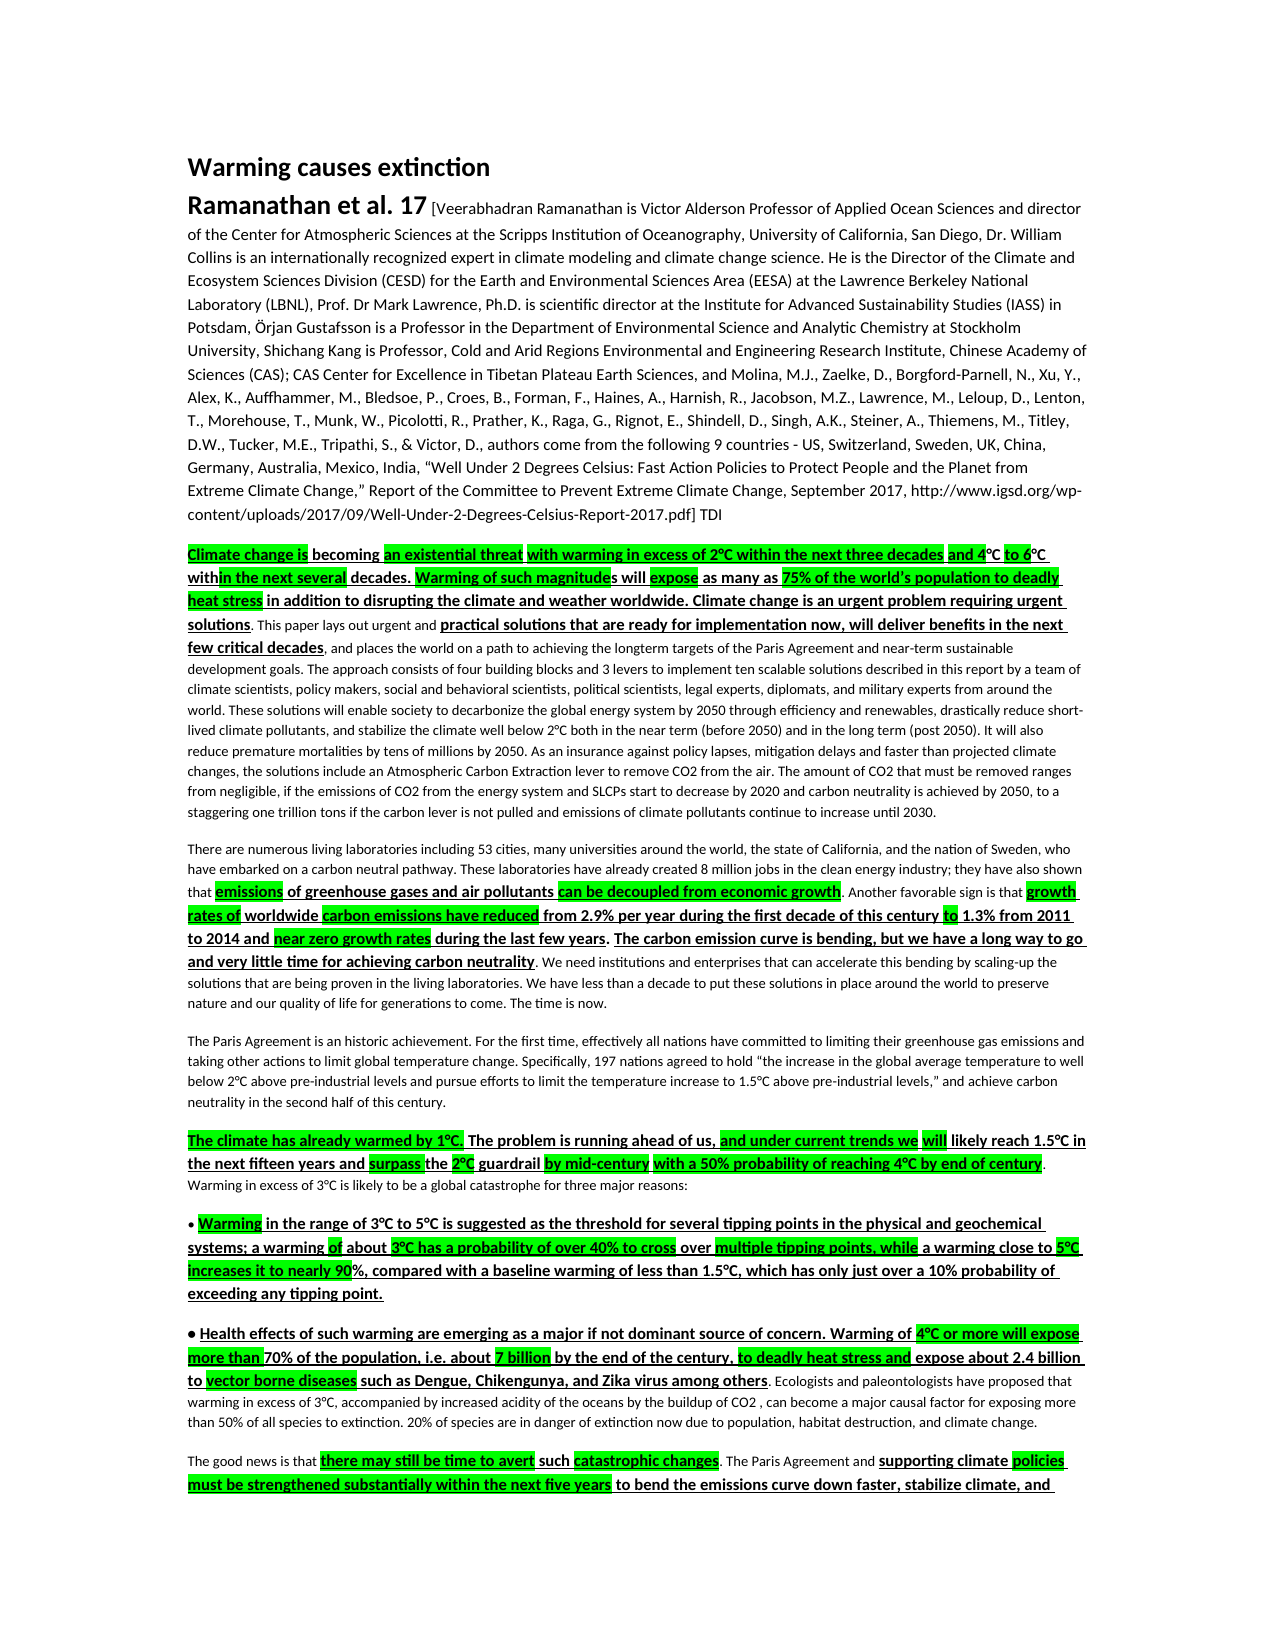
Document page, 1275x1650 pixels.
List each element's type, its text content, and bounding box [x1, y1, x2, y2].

text • Health effects of such warming are emerging as a major if not dominant source of concern. Warming of 4°C or more will expose more than 70% of the population, i.e. about 7 billion by the end of the century, to deadly heat stress and expose about 2.4 billion to vector borne diseases such as Dengue, Chikengunya, and Zika virus among others. Ecologists and paleontologists have proposed that warming in excess of 3°C, accompanied by increased acidity of the oceans by the buildup of CO2 , can become a major causal factor for exposing more than 50% of all species to extinction. 20% of species are in danger of extinction now due to population, habitat destruction, and climate change. [187, 1323, 1087, 1431]
text Warming causes extinction [187, 150, 1087, 183]
text There are numerous living laboratories including 53 cities, many universities around the world, the state of California, and the nation of Sweden, who have embarked on a carbon neutral pathway. These laboratories have already created 8 million jobs in the clean energy industry; they have also shown that emissions of greenhouse gases and air pollutants can be decoupled from economic growth. Another favorable sign is that growth rates of worldwide carbon emissions have reduced from 2.9% per year during the first decade of this century to 1.3% from 2011 to 2014 and near zero growth rates during the last few years. The carbon emission curve is bending, but we have a long way to go and very little time for achieving carbon neutrality. We need institutions and enterprises that can accelerate this bending by scaling-up the solutions that are being proven in the living laboratories. We have less than a decade to put these solutions in place around the world to preserve nature and our quality of life for generations to come. The time is now. [187, 840, 1087, 1013]
text The Paris Agreement is an historic achievement. For the first time, effectively all nations have committed to limiting their greenhouse gas emissions and taking other actions to limit global temperature change. Specifically, 197 nations agreed to hold “the increase in the global average temperature to well below 2°C above pre-industrial levels and pursue efforts to limit the temperature increase to 1.5°C above pre-industrial levels,” and achieve carbon neutrality in the second half of this century. [187, 1032, 1087, 1111]
text The climate has already warmed by 1°C. The problem is running ahead of us, and under current trends we will likely reach 1.5°C in the next fifteen years and surpass the 2°C guardrail by mid-century with a 50% probability of reaching 4°C by end of century. Warming in excess of 3°C is likely to be a global catastrophe for three major reasons: [187, 1130, 1087, 1194]
text Climate change is becoming an existential threat with warming in excess of 2°C within the next three decades and 4°C to 6°C within the next several decades. Warming of such magnitudes will expose as many as 75% of the world’s population to deadly heat stress in addition to disrupting the climate and weather worldwide. Climate change is an urgent problem requiring urgent solutions. This paper lays out urgent and practical solutions that are ready for implementation now, will deliver benefits in the next few critical decades, and places the world on a path to achieving the longterm targets of the Paris Agreement and near-term sustainable development goals. The approach consists of four building blocks and 3 levers to implement ten scalable solutions described in this report by a team of climate scientists, policy makers, social and behavioral scientists, political scientists, legal experts, diplomats, and military experts from around the world. These solutions will enable society to decarbonize the global energy system by 2050 through efficiency and renewables, drastically reduce short-lived climate pollutants, and stabilize the climate well below 2°C both in the near term (before 2050) and in the long term (post 2050). It will also reduce premature mortalities by tens of millions by 2050. As an insurance against policy lapses, mitigation delays and faster than projected climate changes, the solutions include an Atmospheric Carbon Extraction lever to remove CO2 from the air. The amount of CO2 that must be removed ranges from negligible, if the emissions of CO2 from the energy system and SLCPs start to decrease by 2020 and carbon neutrality is achieved by 2050, to a staggering one trillion tons if the carbon lever is not pulled and emissions of climate pollutants continue to increase until 2030. [187, 544, 1087, 821]
text Ramanathan et al. 17 [Veerabhadran Ramanathan is Victor Alderson Professor of Applied Ocean Sciences and director of the Center for Atmospheric Sciences at the Scripps Institution of Oceanography, University of California, San Diego, Dr. William Collins is an internationally recognized expert in climate modeling and climate change science. He is the Director of the Climate and Ecosystem Sciences Division (CESD) for the Earth and Environmental Sciences Area (EESA) at the Lawrence Berkeley National Laboratory (LBNL), Prof. Dr Mark Lawrence, Ph.D. is scientific director at the Institute for Advanced Sustainability Studies (IASS) in Potsdam, Örjan Gustafsson is a Professor in the Department of Environmental Science and Analytic Chemistry at Stockholm University, Shichang Kang is Professor, Cold and Arid Regions Environmental and Engineering Research Institute, Chinese Academy of Sciences (CAS); CAS Center for Excellence in Tibetan Plateau Earth Sciences, and Molina, M.J., Zaelke, D., Borgford-Parnell, N., Xu, Y., Alex, K., Auffhammer, M., Bledsoe, P., Croes, B., Forman, F., Haines, A., Harnish, R., Jacobson, M.Z., Lawrence, M., Leloup, D., Lenton, T., Morehouse, T., Munk, W., Picolotti, R., Prather, K., Raga, G., Rignot, E., Shindell, D., Singh, A.K., Steiner, A., Thiemens, M., Titley, D.W., Tucker, M.E., Tripathi, S., & Victor, D., authors come from the following 9 countries - US, Switzerland, Sweden, UK, China, Germany, Australia, Mexico, India, “Well Under 2 Degrees Celsius: Fast Action Policies to Protect People and the Planet from Extreme Climate Change,” Report of the Committee to Prevent Extreme Climate Change, September 2017, http://www.igsd.org/wp-content/uploads/2017/09/Well-Under-2-Degrees-Celsius-Report-2017.pdf] TDI [187, 188, 1087, 524]
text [187, 1451, 1087, 1494]
text • Warming in the range of 3°C to 5°C is suggested as the threshold for several tipping points in the physical and geochemical systems; a warming of about 3°C has a probability of over 40% to cross over multiple tipping points, while a warming close to 5°C increases it to nearly 90%, compared with a baseline warming of less than 1.5°C, which has only just over a 10% probability of exceeding any tipping point. [187, 1213, 1087, 1304]
